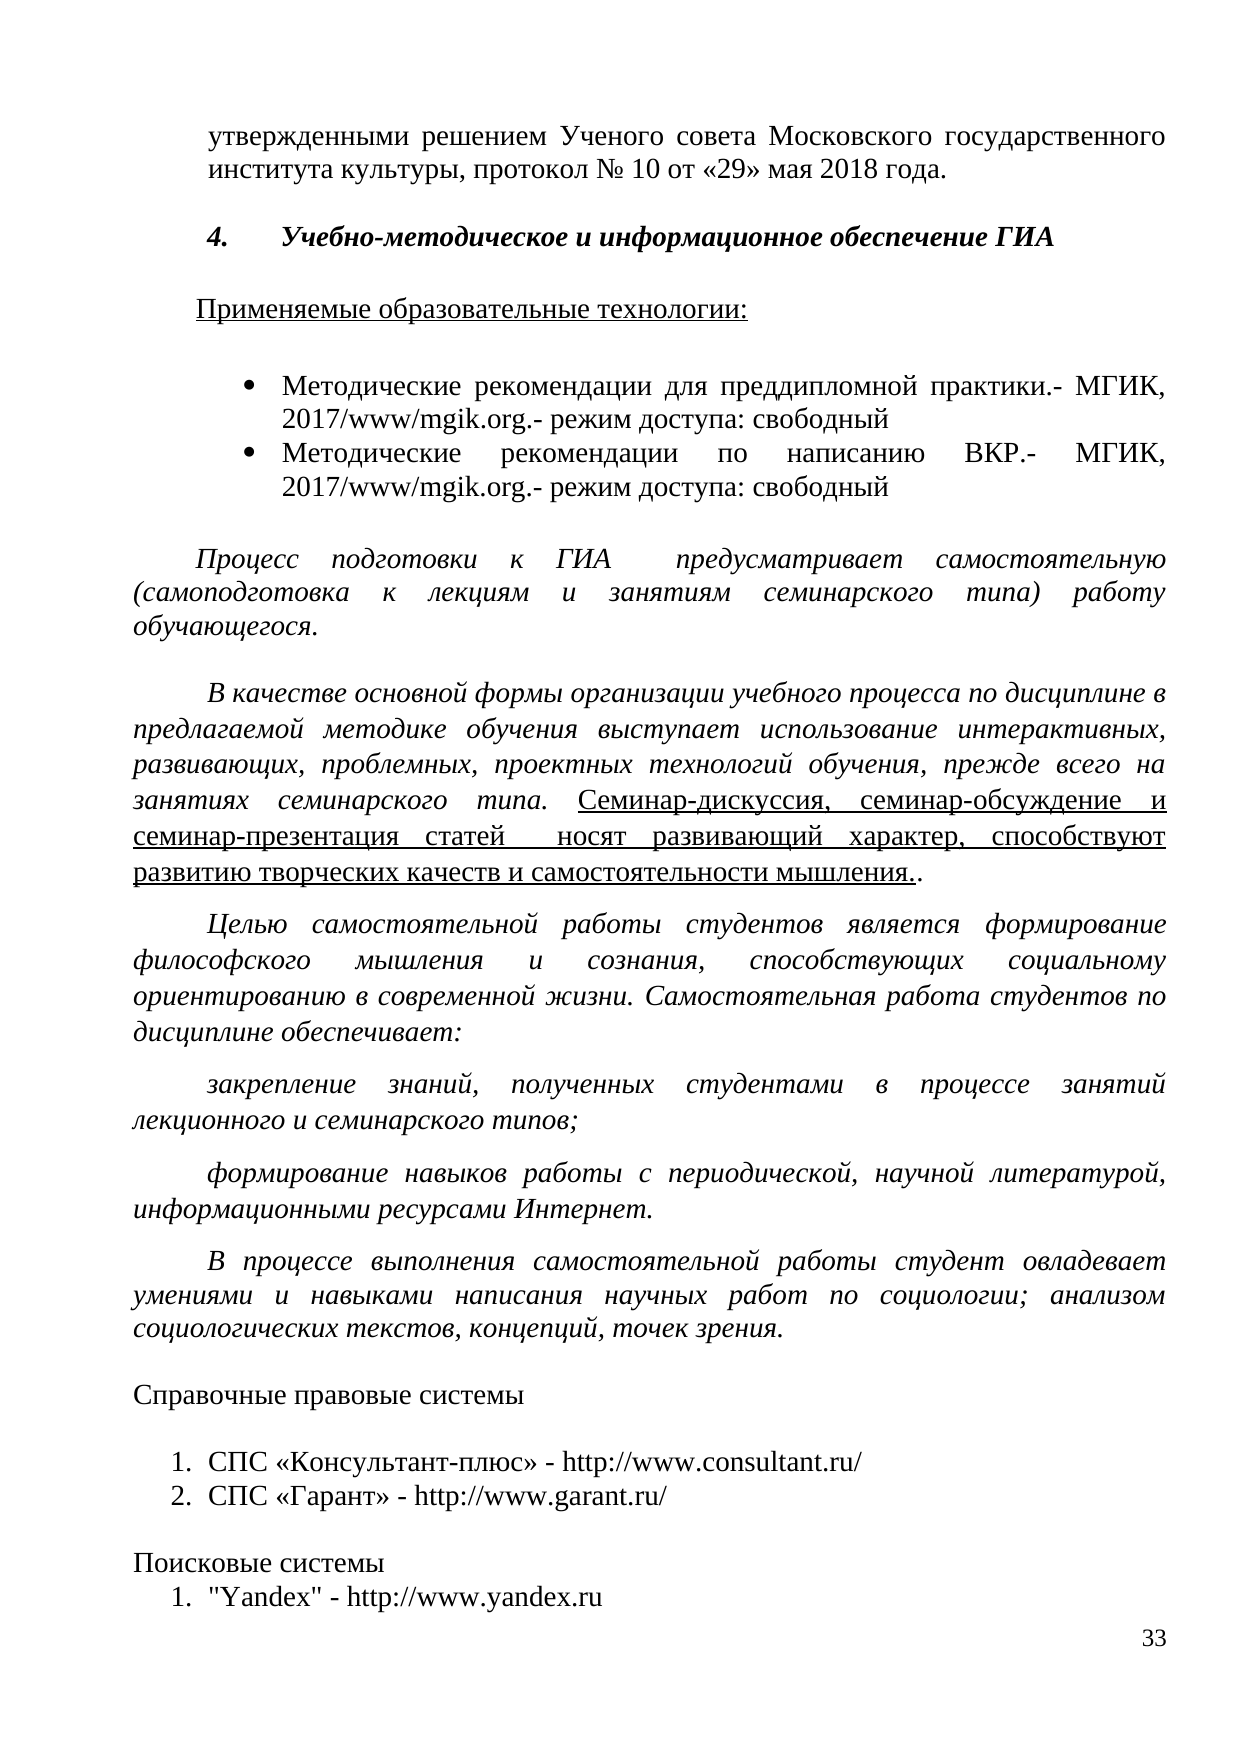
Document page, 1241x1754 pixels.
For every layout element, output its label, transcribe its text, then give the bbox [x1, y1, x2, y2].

list Методические рекомендации по написанию ВКР.- МГИК, 2017/www/mgik.org.- режим доступа: свободный [244, 435, 1167, 502]
list Методические рекомендации для преддипломной практики.- МГИК, 2017/www/mgik.org.- режим доступа: свободный [244, 368, 1167, 435]
list СПС «Консультант-плюс» - http://www.consultant.ru/ [170, 1444, 1167, 1478]
text формирование навыков работы с периодической, научной литературой, информационными ресурсами Интернет. [133, 1155, 1167, 1224]
text Целью самостоятельной работы студентов является формирование философского мышления и сознания, способствующих социальному ориентированию в современной жизни. Самостоятельная работа студентов по дисциплине обеспечивает: [133, 976, 1167, 1048]
text закрепление знаний, полученных студентами в процессе занятий лекционного и семинарского типов; [133, 1067, 1167, 1136]
list "Yandex" - http://www.yandex.ru [170, 1579, 1167, 1612]
text В процессе выполнения самостоятельной работы студент овладевает умениями и навыками написания научных работ по социологии; анализом социологических текстов, концепций, точек зрения. [133, 1243, 1167, 1344]
subtitle 4. Учебно-методическое и информационное обеспечение ГИА [133, 219, 1167, 252]
text Применяемые образовательные технологии: [133, 291, 1167, 324]
text Целью самостоятельной работы студентов является формирование философского мышления и сознания, способствующих социальному ориентированию в современной жизни. Самостоятельная работа студентов по дисциплине обеспечивает: [133, 907, 1167, 943]
text В качестве основной формы организации учебного процесса по дисциплине в предлагаемой методике обучения выступает использование интерактивных, развивающих, проблемных, проектных технологий обучения, прежде всего на занятиях семинарского типа. Семинар-дискуссия, семинар-обсуждение и семинар-презентация статей носят развивающий характер, способствуют развитию творческих качеств и самостоятельности мышления.. [133, 675, 1167, 888]
text Поисковые системы [133, 1545, 1167, 1579]
text Справочные правовые системы [133, 1377, 1167, 1411]
list СПС «Гарант» - http://www.garant.ru/ [170, 1478, 1167, 1512]
text Процесс подготовки к ГИА предусматривает самостоятельную (самоподготовка к лекциям и занятиям семинарского типа) работу обучающегося. [133, 541, 1167, 641]
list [208, 118, 1167, 185]
